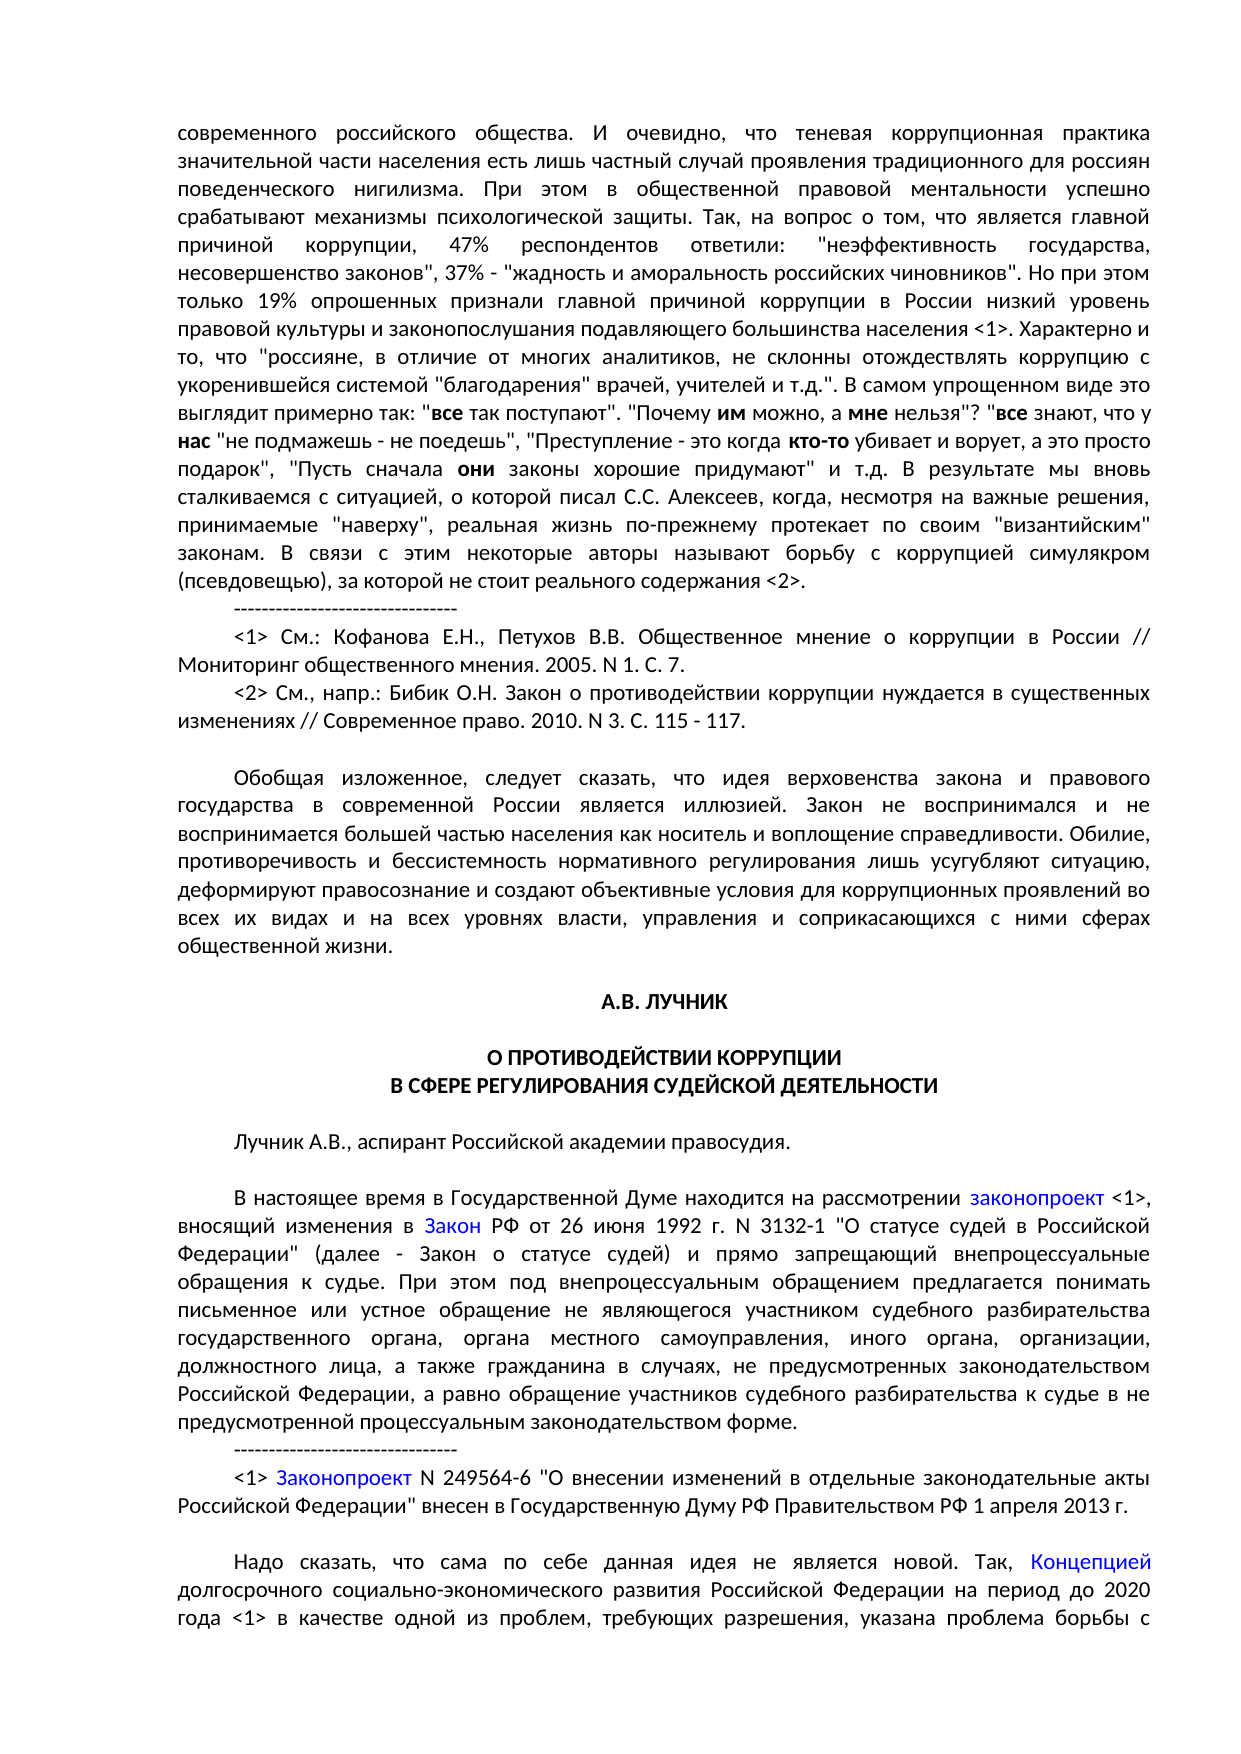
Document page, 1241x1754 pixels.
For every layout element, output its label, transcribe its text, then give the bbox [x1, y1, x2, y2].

text -------------------------------- [177, 594, 1152, 622]
text В СФЕРЕ РЕГУЛИРОВАНИЯ СУДЕЙСКОЙ ДЕЯТЕЛЬНОСТИ [177, 1071, 1152, 1099]
text А.В. ЛУЧНИК [177, 987, 1152, 1015]
text -------------------------------- [177, 1435, 1152, 1463]
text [177, 1547, 1152, 1631]
text <1> См.: Кофанова Е.Н., Петухов В.В. Общественное мнение о коррупции в России // Мониторинг общественного мнения. 2005. N 1. С. 7. [177, 622, 1152, 678]
text <1> Законопроект N 249564-6 "О внесении изменений в отдельные законодательные акты Российской Федерации" внесен в Государственную Думу РФ Правительством РФ 1 апреля 2013 г. [177, 1463, 1152, 1519]
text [177, 118, 1152, 594]
text Лучник А.В., аспирант Российской академии правосудия. [177, 1127, 1152, 1155]
text Обобщая изложенное, следует сказать, что идея верховенства закона и правового государства в современной России является иллюзией. Закон не воспринимался и не воспринимается большей частью населения как носитель и воплощение справедливости. Обилие, противоречивость и бессистемность нормативного регулирования лишь усугубляют ситуацию, деформируют правосознание и создают объективные условия для коррупционных проявлений во всех их видах и на всех уровнях власти, управления и соприкасающихся с ними сферах общественной жизни. [177, 763, 1152, 959]
text О ПРОТИВОДЕЙСТВИИ КОРРУПЦИИ [177, 1043, 1152, 1071]
text <2> См., напр.: Бибик О.Н. Закон о противодействии коррупции нуждается в существенных изменениях // Современное право. 2010. N 3. С. 115 - 117. [177, 678, 1152, 734]
text В настоящее время в Государственной Думе находится на рассмотрении законопроект <1>, вносящий изменения в Закон РФ от 26 июня 1992 г. N 3132-1 "О статусе судей в Российской Федерации" (далее - Закон о статусе судей) и прямо запрещающий внепроцессуальные обращения к судье. При этом под внепроцессуальным обращением предлагается понимать письменное или устное обращение не являющегося участником судебного разбирательства государственного органа, органа местного самоуправления, иного органа, организации, должностного лица, а также гражданина в случаях, не предусмотренных законодательством Российской Федерации, а равно обращение участников судебного разбирательства к судье в не предусмотренной процессуальным законодательством форме. [177, 1183, 1152, 1435]
